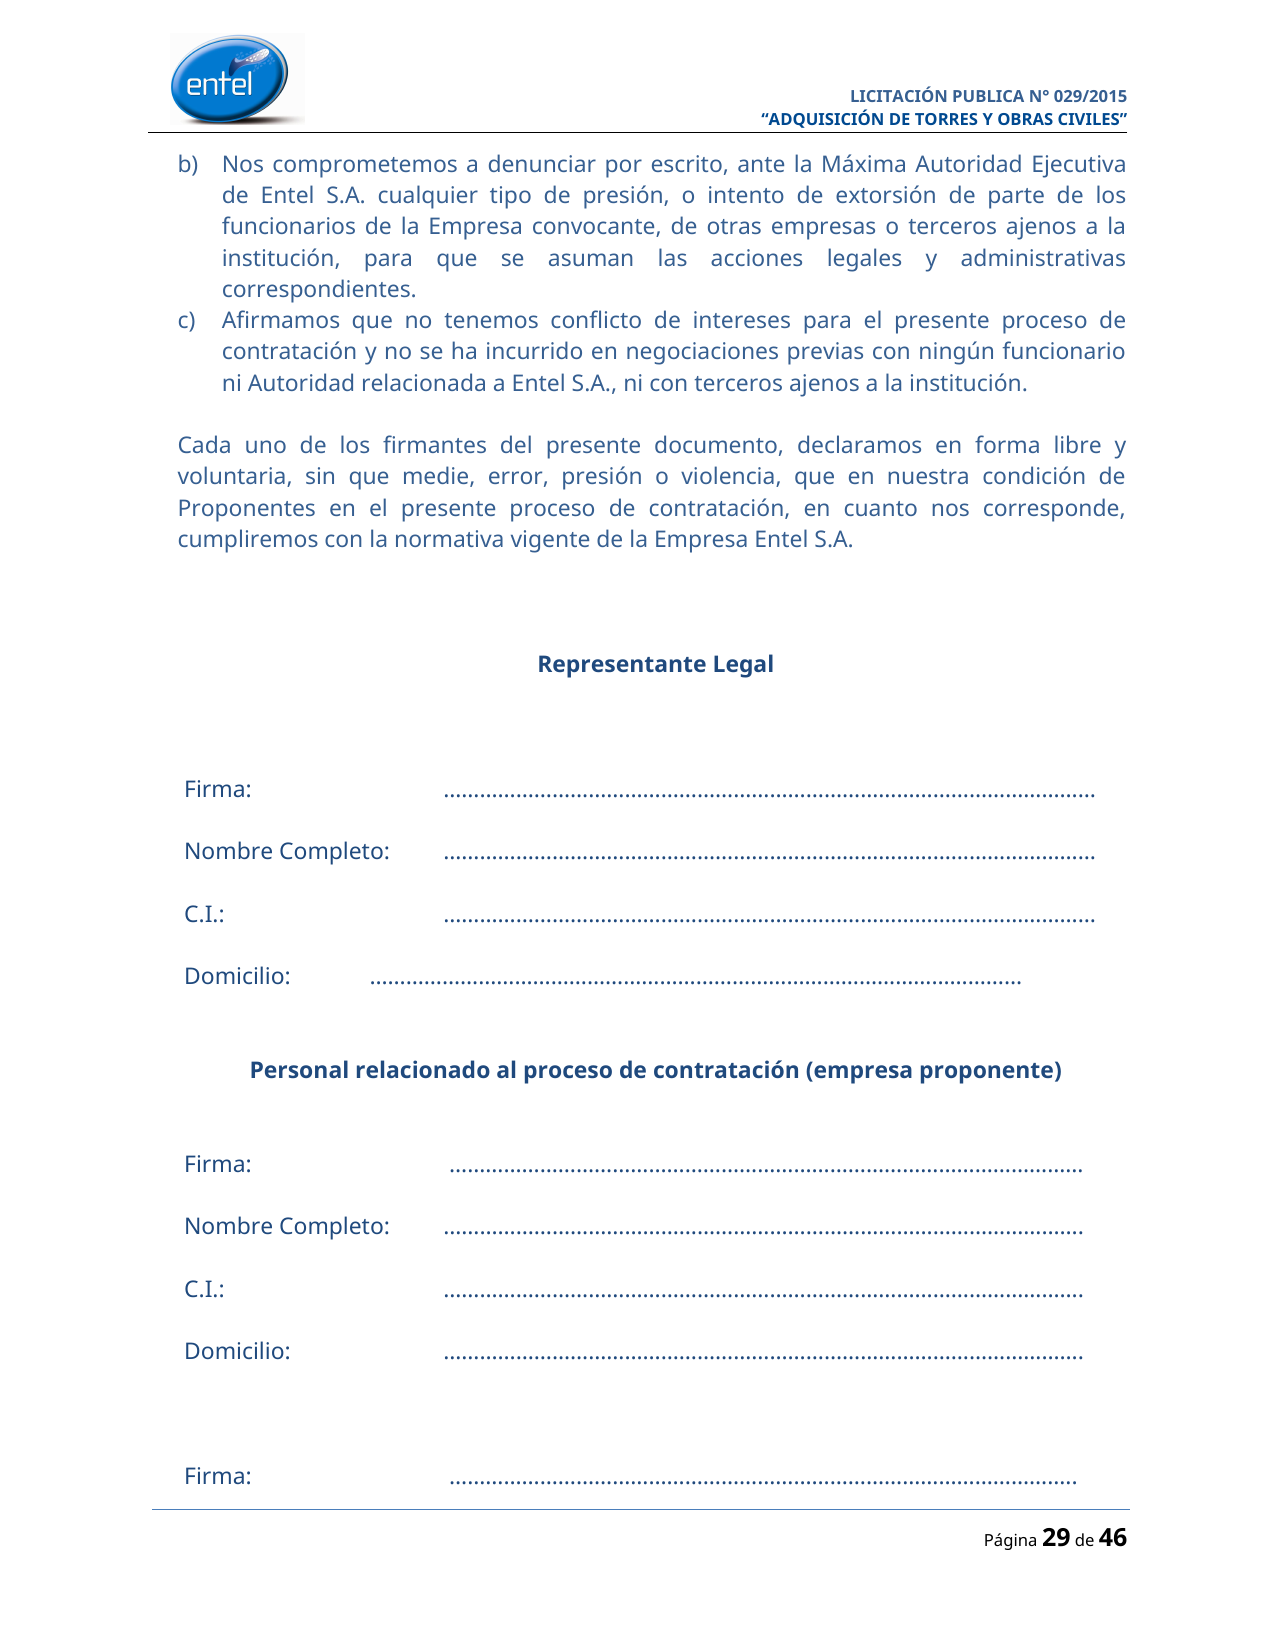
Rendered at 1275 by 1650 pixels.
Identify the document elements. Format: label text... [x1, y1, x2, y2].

text Firma: …………………………………………………………………………………………… [184, 1148, 1127, 1179]
text Domicilio: ……………………………………………………………………………………………… [184, 960, 1127, 991]
text Cada uno de los firmantes del presente documento, declaramos en forma libre y voluntaria, sin que medie, error, presión o violencia, que en nuestra condición de Proponentes en el presente proceso de contratación, en cuanto nos corresponde, cumpliremos con la normativa vigente de la Empresa Entel S.A. [177, 429, 1127, 554]
text Nombre Completo: ……………………………………………………………………………………………… [184, 835, 1127, 866]
text Representante Legal [184, 648, 1127, 679]
text C.I.: ……………………………………………………………………………………………… [184, 898, 1127, 929]
picture [170, 33, 305, 125]
list Nos comprometemos a denunciar por escrito, ante la Máxima Autoridad Ejecutiva de Entel S.A. cualquier tipo de presión, o intento de extorsión de parte de los funcionarios de la Empresa convocante, de otras empresas o terceros ajenos a la institución, para que se asuman las acciones legales y administrativas correspondientes. [177, 148, 1127, 304]
text Firma: ……………………………………………………………………………………………… [184, 773, 1127, 804]
text Domicilio: ……………………………………………………………………………………………. [184, 1335, 1127, 1366]
text Firma: ………………………………………………………………………………………….. [184, 1460, 1127, 1491]
list Afirmamos que no tenemos conflicto de intereses para el presente proceso de contratación y no se ha incurrido en negociaciones previas con ningún funcionario ni Autoridad relacionada a Entel S.A., ni con terceros ajenos a la institución. [177, 304, 1127, 398]
text Personal relacionado al proceso de contratación (empresa proponente) [184, 1054, 1127, 1085]
text Nombre Completo: ……………………………………………………………………………………………. [184, 1210, 1127, 1241]
text C.I.: ……………………………………………………………………………………………. [184, 1273, 1127, 1304]
